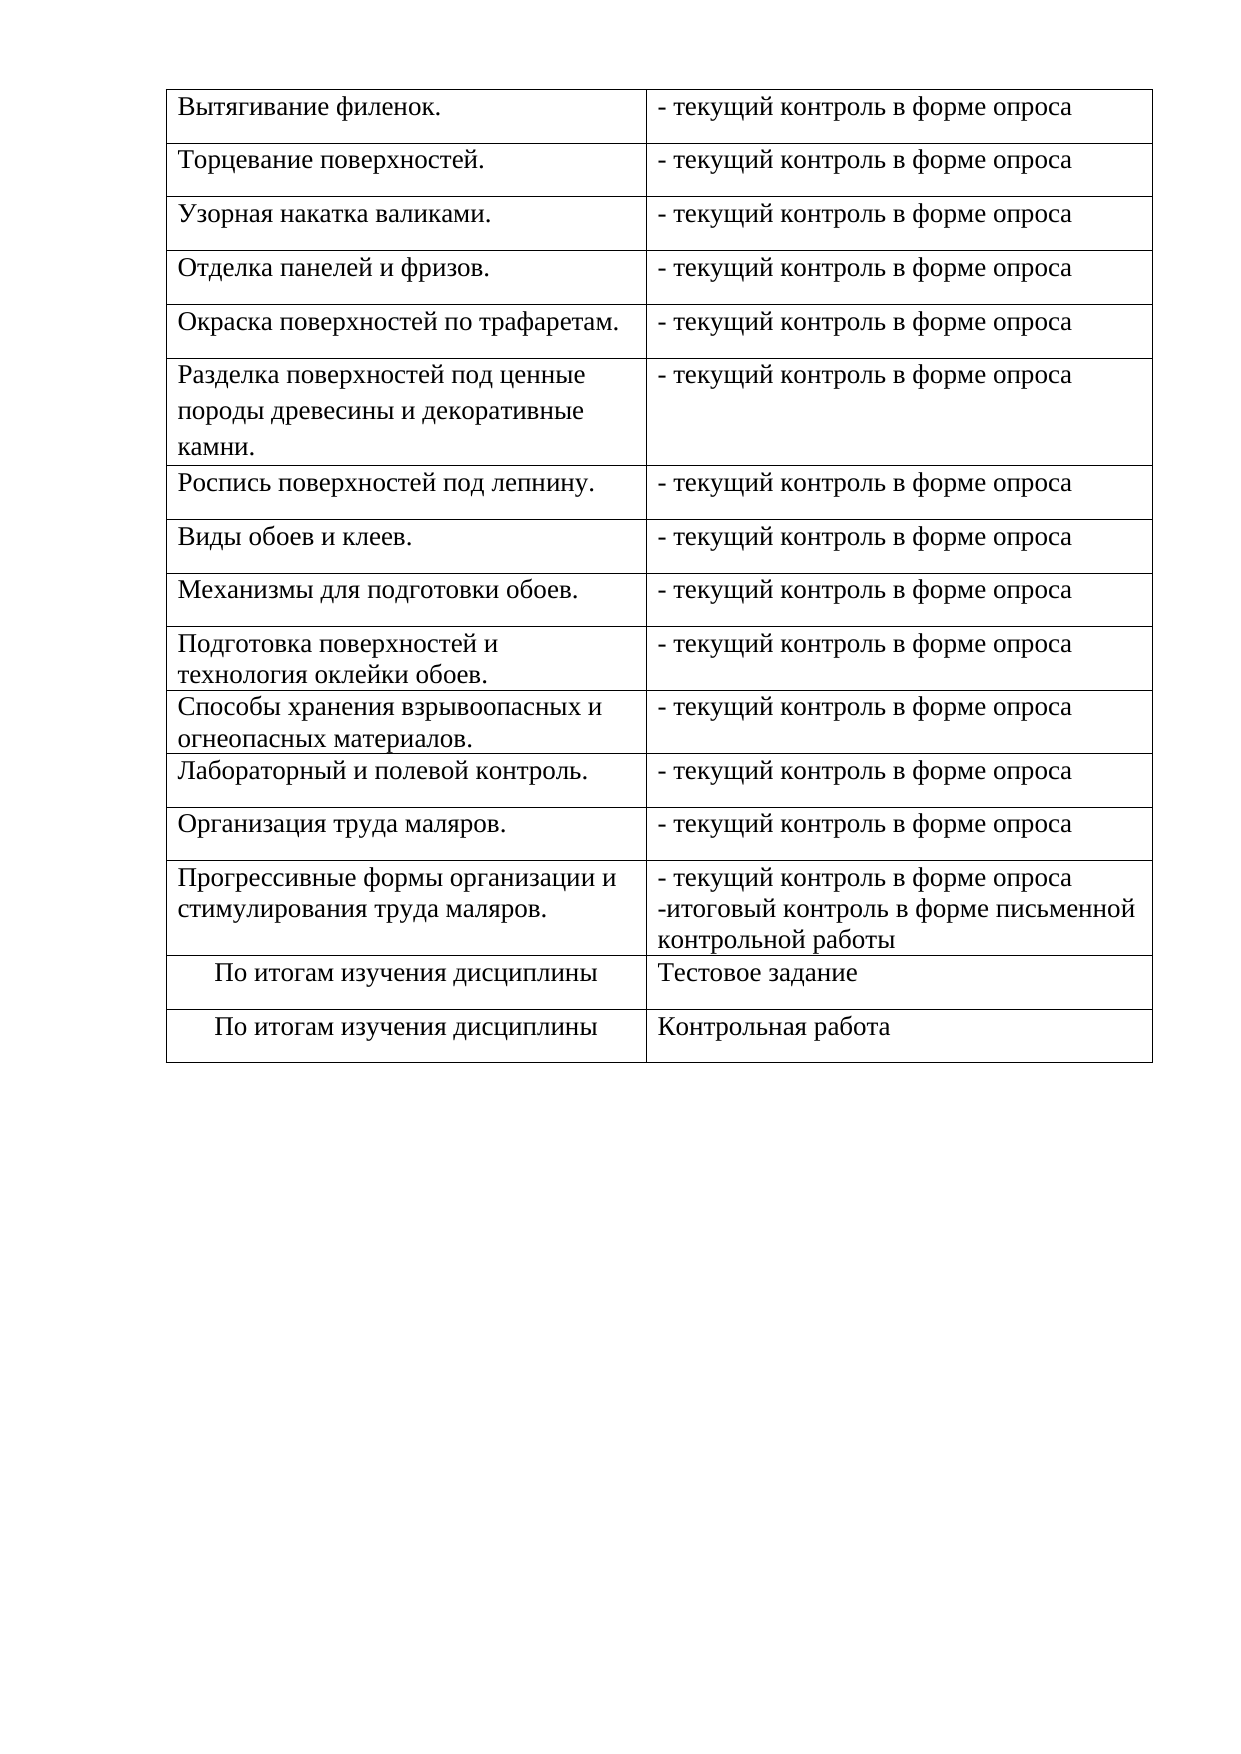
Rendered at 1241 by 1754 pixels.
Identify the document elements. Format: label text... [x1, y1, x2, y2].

table_cell По итогам изучения дисциплины [167, 956, 646, 1008]
table_cell Торцевание поверхностей. [167, 144, 646, 196]
table_cell - текущий контроль в форме опроса -итоговый контроль в форме письменной контрольной работы [647, 861, 1152, 955]
table_cell - текущий контроль в форме опроса [647, 574, 1152, 626]
table_cell Вытягивание филенок. [167, 90, 646, 142]
table_cell Разделка поверхностей под ценные породы древесины и декоративные камни. [167, 359, 646, 465]
table_cell - текущий контроль в форме опроса [647, 251, 1152, 304]
table_cell Тестовое задание [647, 956, 1152, 1008]
table_cell - текущий контроль в форме опроса [647, 197, 1152, 250]
table_cell Виды обоев и клеев. [167, 520, 646, 572]
table_cell - текущий контроль в форме опроса [647, 754, 1152, 807]
table_cell - текущий контроль в форме опроса [647, 691, 1152, 753]
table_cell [647, 90, 1152, 142]
table_cell - текущий контроль в форме опроса [647, 520, 1152, 572]
table_cell - текущий контроль в форме опроса [647, 144, 1152, 196]
table_cell Отделка панелей и фризов. [167, 251, 646, 304]
table_cell Контрольная работа [647, 1010, 1152, 1062]
table_cell По итогам изучения дисциплины [167, 1010, 646, 1062]
table_cell Прогрессивные формы организации и стимулирования труда маляров. [167, 861, 646, 955]
table_cell Лабораторный и полевой контроль. [167, 754, 646, 807]
table_cell - текущий контроль в форме опроса [647, 359, 1152, 465]
table_cell - текущий контроль в форме опроса [647, 627, 1152, 689]
table_cell - текущий контроль в форме опроса [647, 466, 1152, 519]
table_cell Окраска поверхностей по трафаретам. [167, 305, 646, 357]
table_cell - текущий контроль в форме опроса [647, 808, 1152, 860]
table_cell Подготовка поверхностей и технология оклейки обоев. [167, 627, 646, 689]
table_cell Механизмы для подготовки обоев. [167, 574, 646, 626]
table_cell Узорная накатка валиками. [167, 197, 646, 250]
table_cell Организация труда маляров. [167, 808, 646, 860]
table_cell Роспись поверхностей под лепнину. [167, 466, 646, 519]
table_cell Способы хранения взрывоопасных и огнеопасных материалов. [167, 691, 646, 753]
table_cell - текущий контроль в форме опроса [647, 305, 1152, 357]
